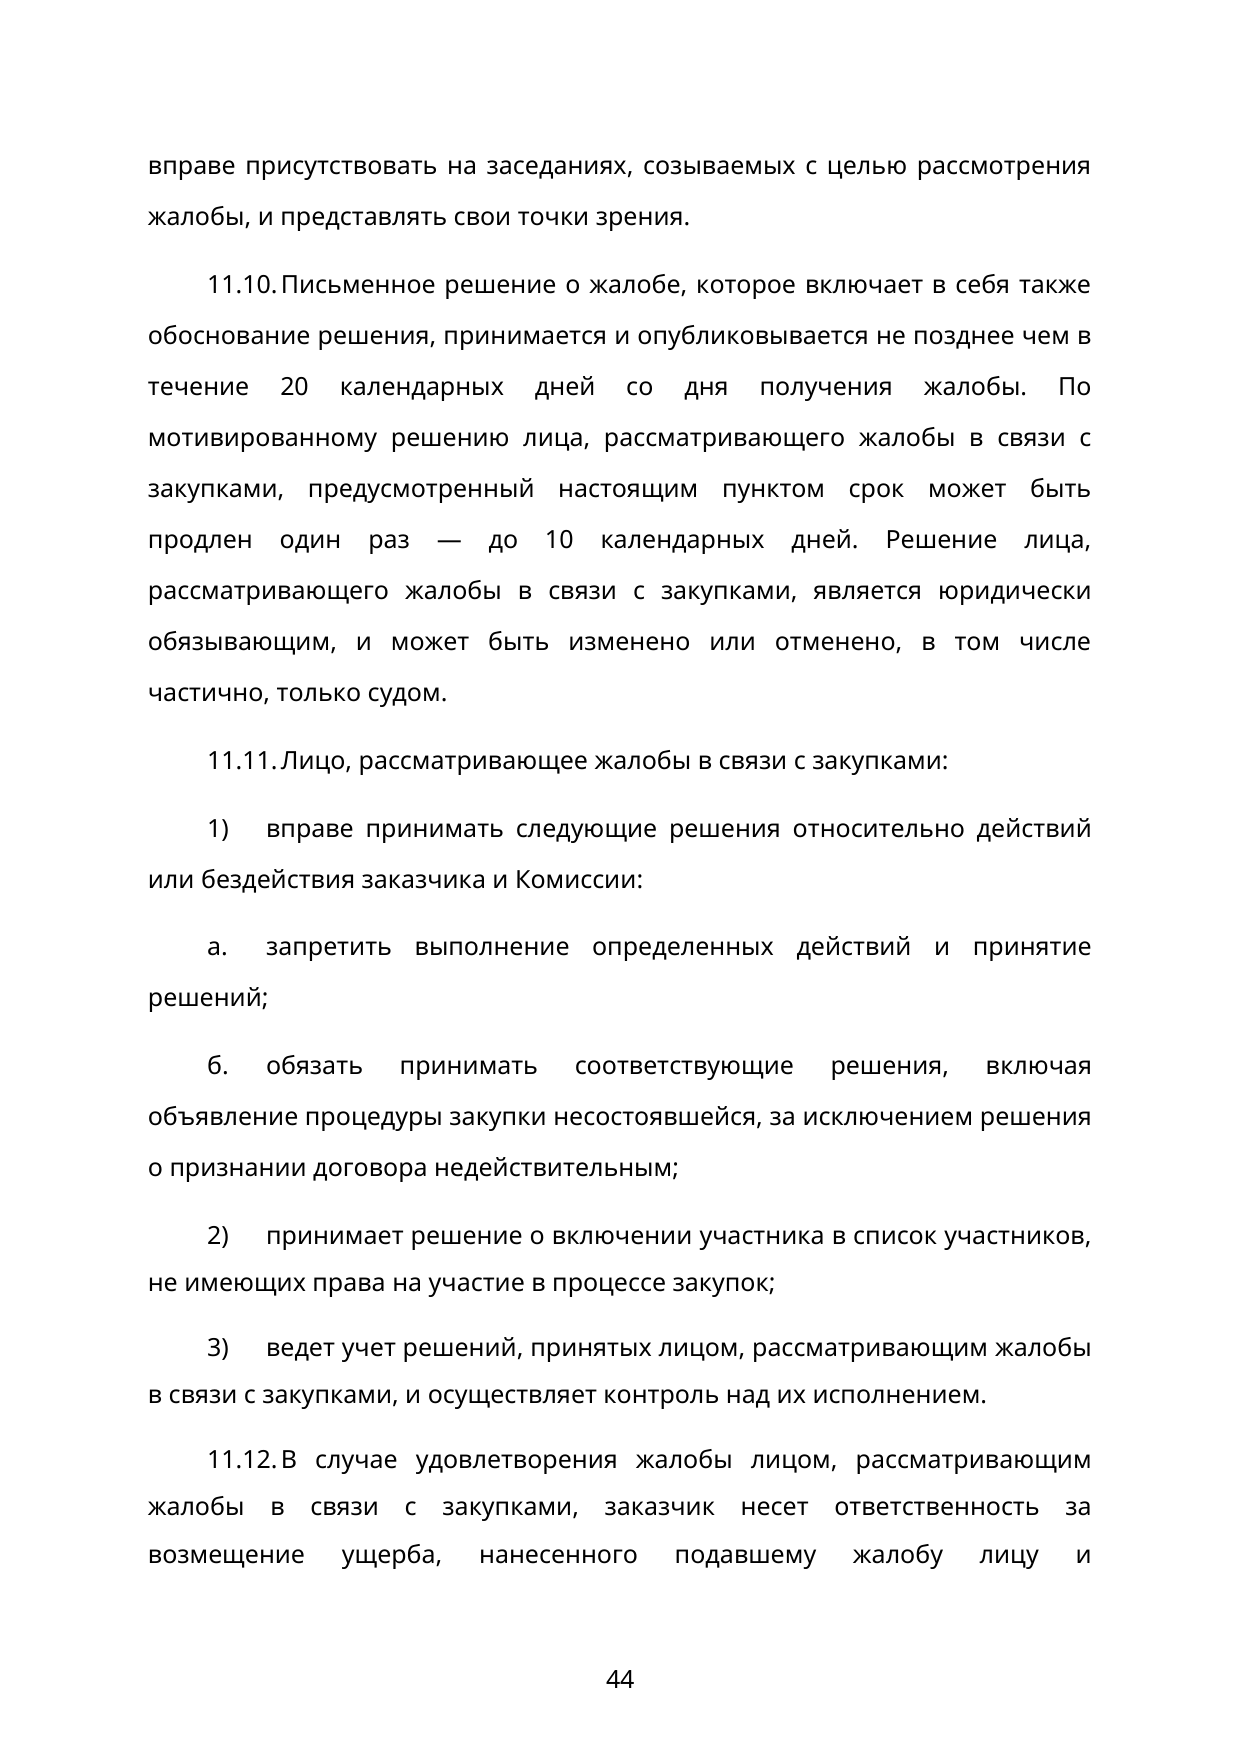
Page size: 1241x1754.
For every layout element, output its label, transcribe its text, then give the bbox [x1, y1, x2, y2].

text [148, 1441, 1092, 1571]
text 11.10. Письменное решение о жалобе, которое включает в себя также обоснование решения, принимается и опубликовывается не позднее чем в течение 20 календарных дней со дня получения жалобы. По мотивированному решению лица, рассматривающего жалобы в связи с закупками, предусмотренный настоящим пунктом срок может быть продлен один раз — до 10 календарных дней. Решение лица, рассматривающего жалобы в связи с закупками, является юридически обязывающим, и может быть изменено или отменено, в том числе частично, только судом. [148, 266, 1092, 709]
text 3) ведет учет решений, принятых лицом, рассматривающим жалобы в связи с закупками, и осуществляет контроль над их исполнением. [148, 1329, 1092, 1411]
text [148, 148, 1092, 233]
text 11.11. Лицо, рассматривающее жалобы в связи с закупками: [148, 742, 1092, 777]
text 2) принимает решение о включении участника в список участников, не имеющих права на участие в процессе закупок; [148, 1217, 1092, 1299]
text б. обязать принимать соответствующие решения, включая объявление процедуры закупки несостоявшейся, за исключением решения о признании договора недействительным; [148, 1048, 1092, 1184]
text а. запретить выполнение определенных действий и принятие решений; [148, 929, 1092, 1014]
text 1) вправе принимать следующие решения относительно действий или бездействия заказчика и Комиссии: [148, 810, 1092, 895]
